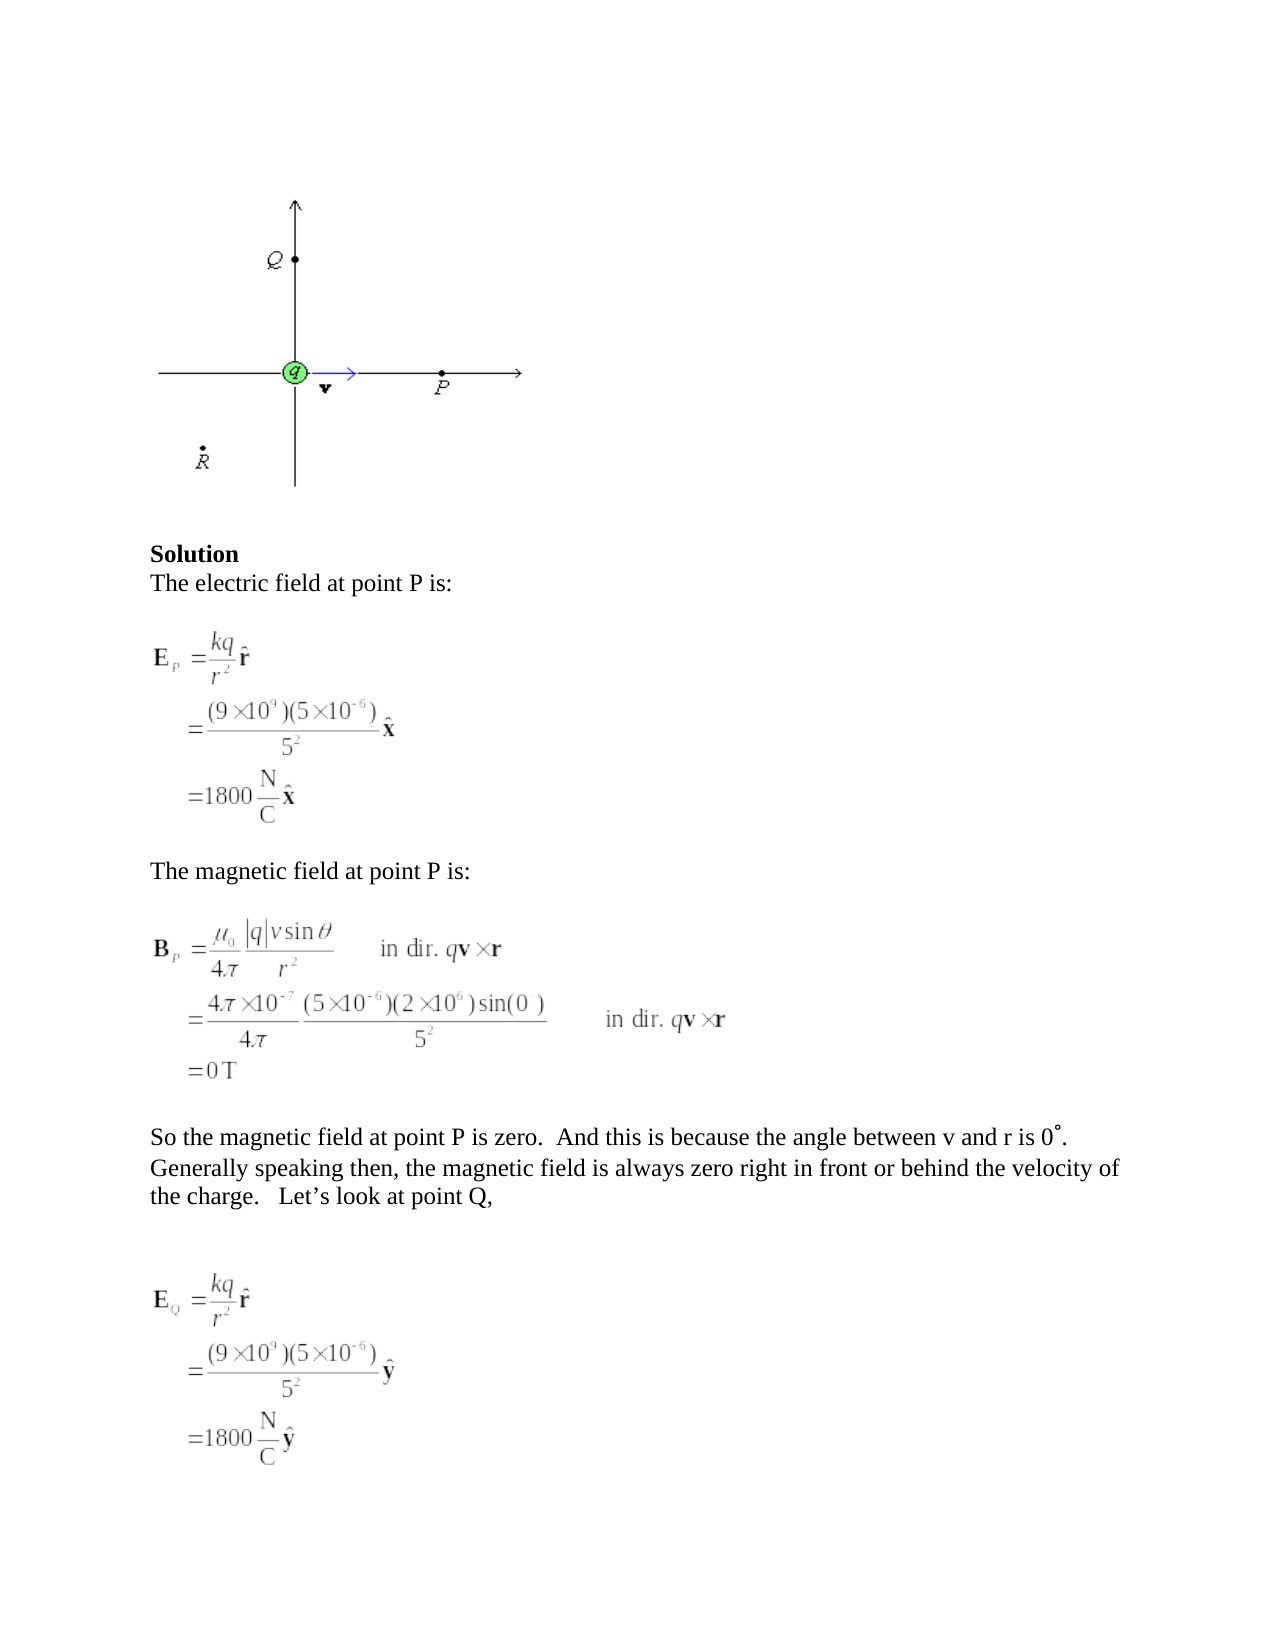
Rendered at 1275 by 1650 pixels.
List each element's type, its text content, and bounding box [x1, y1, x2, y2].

text The electric field at point P is: [150, 568, 1125, 597]
text The magnetic field at point P is: [150, 856, 1125, 885]
picture [150, 150, 563, 511]
text Solution [150, 539, 1125, 568]
text So the magnetic field at point P is zero. And this is because the angle between v and r is 0˚. Generally speaking then, the magnetic field is always zero right in front or behind the velocity of the charge. Let’s look at point Q, [150, 1119, 1125, 1210]
